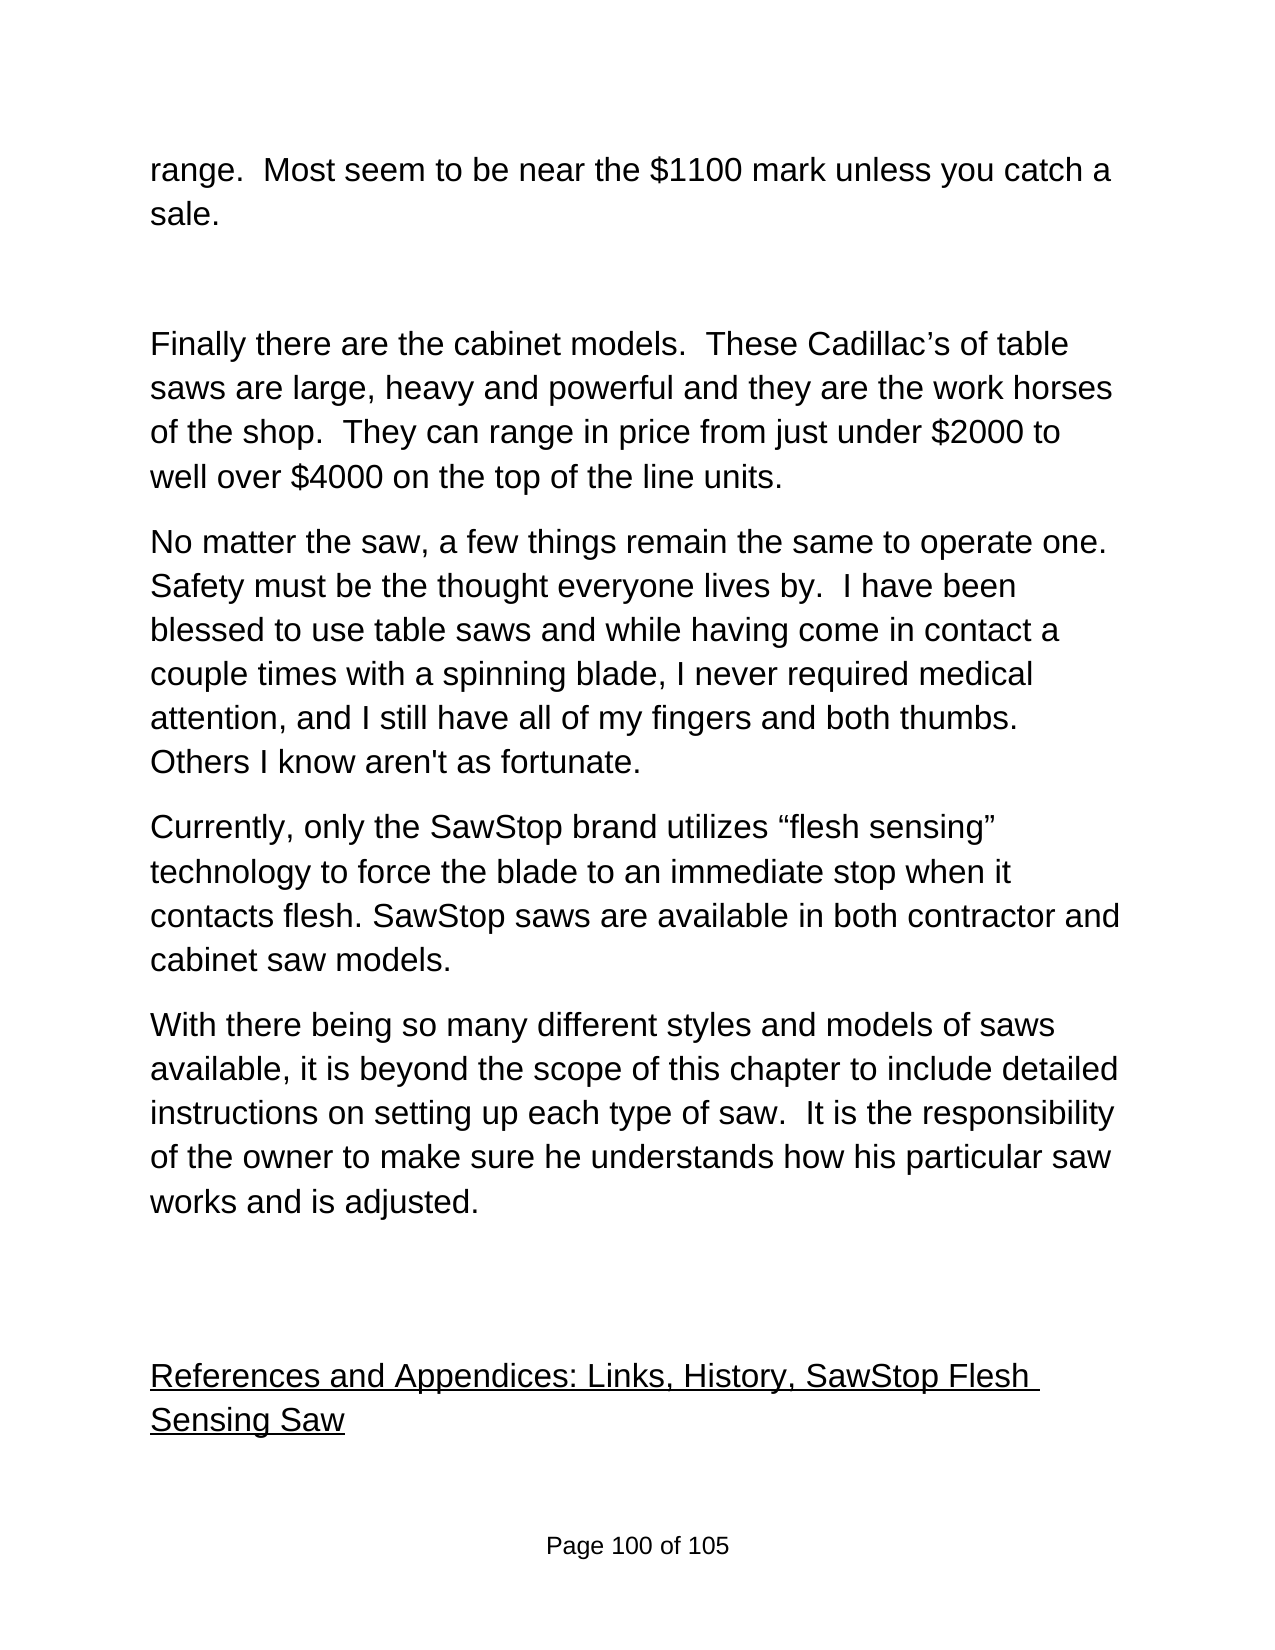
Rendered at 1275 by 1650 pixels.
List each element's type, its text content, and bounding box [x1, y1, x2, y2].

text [150, 150, 1125, 233]
text With there being so many different styles and models of saws available, it is beyond the scope of this chapter to include detailed instructions on setting up each type of saw. It is the responsibility of the owner to make sure he understands how his particular saw works and is adjusted. [150, 1005, 1125, 1220]
text References and Appendices: Links, History, SawStop Flesh Sensing Saw [150, 1312, 1125, 1438]
text No matter the saw, a few things remain the same to operate one. Safety must be the thought everyone lives by. I have been blessed to use table saws and while having come in contact a couple times with a spinning blade, I never required medical attention, and I still have all of my fingers and both thumbs. Others I know aren't as fortunate. [150, 522, 1125, 781]
text Finally there are the cabinet models. These Cadillac’s of table saws are large, heavy and powerful and they are the work horses of the shop. They can range in price from just under $2000 to well over $4000 on the top of the line units. [150, 324, 1125, 495]
text Currently, only the SawStop brand utilizes “flesh sensing” technology to force the blade to an immediate stop when it contacts flesh. SawStop saws are available in both contractor and cabinet saw models. [150, 807, 1125, 978]
